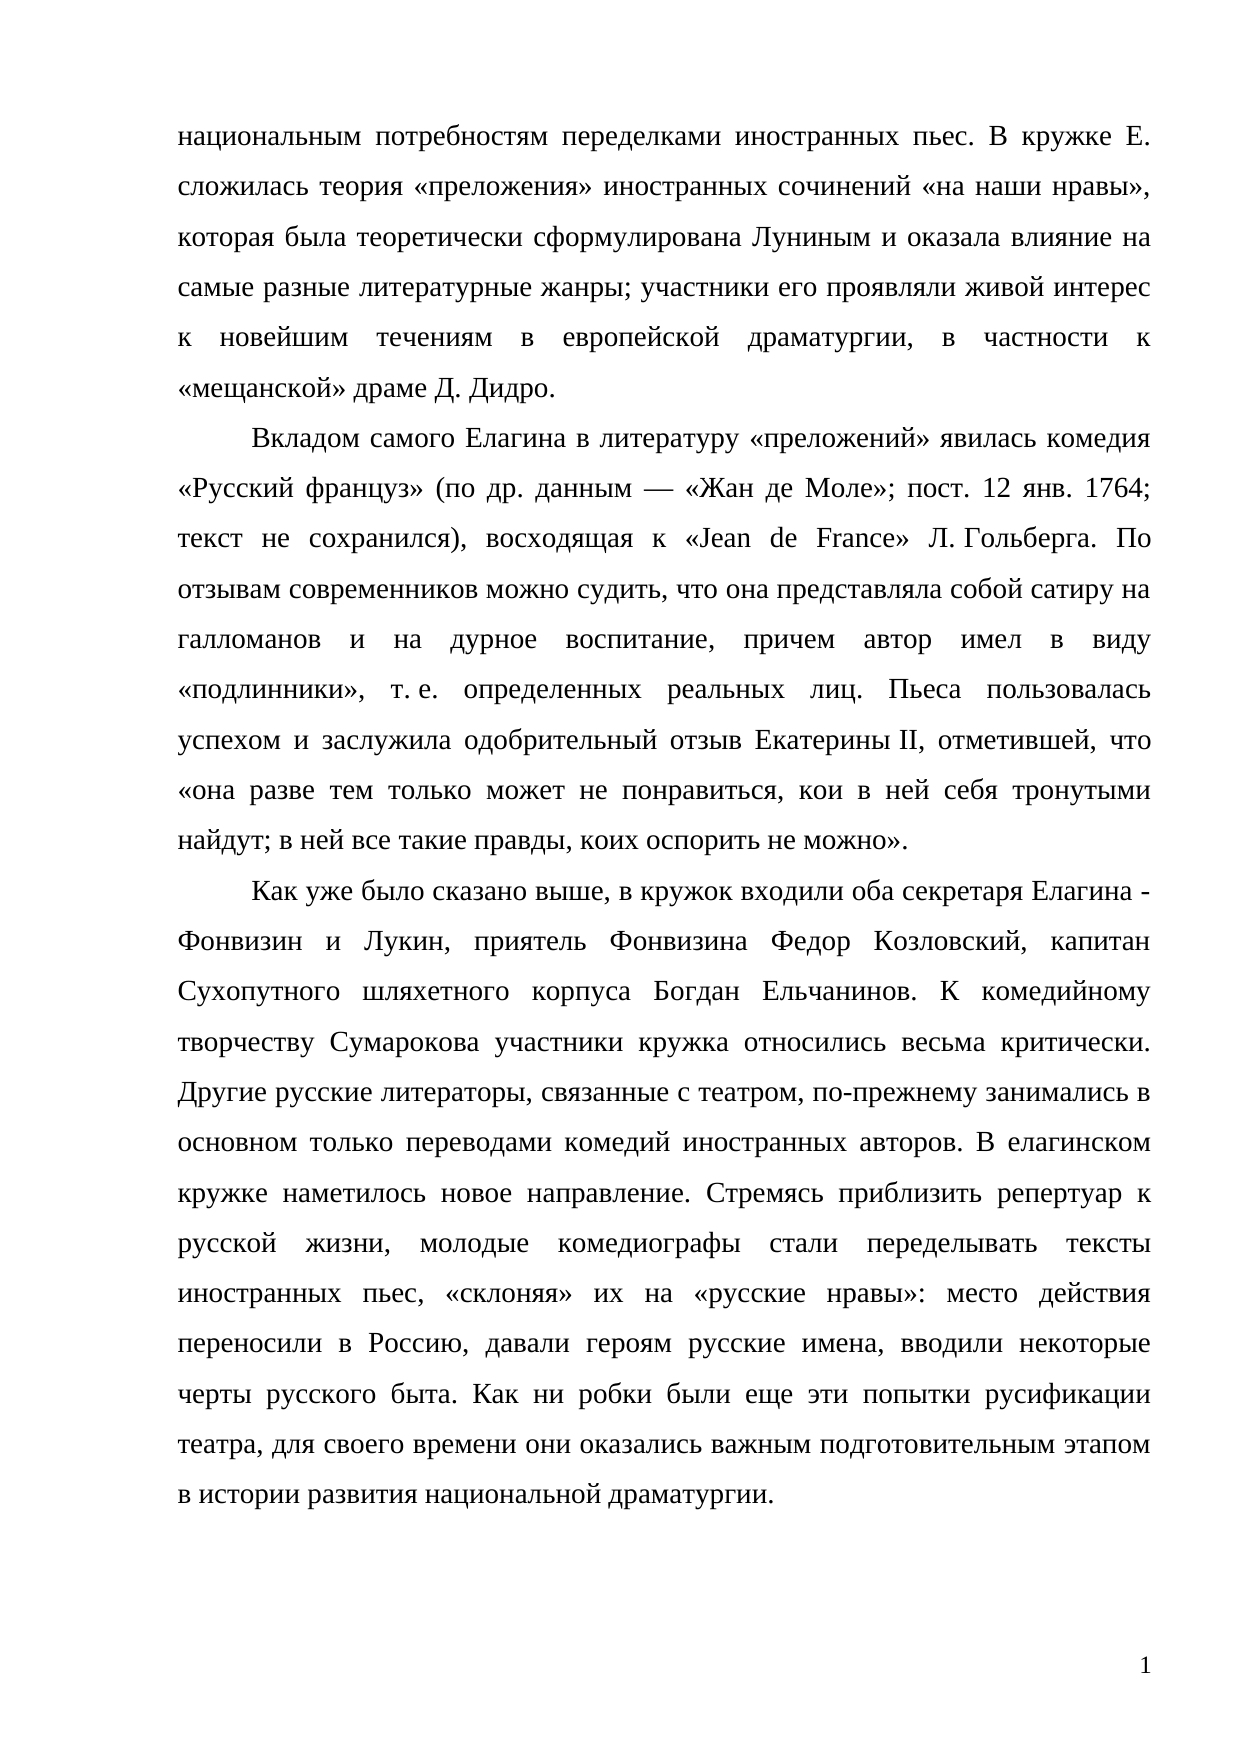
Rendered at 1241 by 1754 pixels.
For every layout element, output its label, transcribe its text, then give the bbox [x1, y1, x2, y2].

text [177, 118, 1152, 403]
text Вкладом самого Елагина в литературу «преложений» явилась комедия «Русский француз» (по др. данным — «Жан де Моле»; пост. 12 янв. 1764; текст не сохранился), восходящая к «Jean de France» Л. Гольберга. По отзывам современников можно судить, что она представляла собой сатиру на галломанов и на дурное воспитание, причем автор имел в виду «подлинники», т. е. определенных реальных лиц. Пьеса пользовалась успехом и заслужила одобрительный отзыв Екатерины II, отметившей, что «она разве тем только может не понравиться, кои в ней себя тронутыми найдут; в ней все такие правды, коих оспорить не можно». [177, 420, 1152, 856]
text Как уже было сказано выше, в кружок входили оба секретаря Елагина - Фонвизин и Лукин, приятель Фонвизина Федор Козловский, капитан Сухопутного шляхетного корпуса Богдан Ельчанинов. К комедийному творчеству Сумарокова участники кружка относились весьма критически. Другие русские литераторы, связанные с театром, по-прежнему занимались в основном только переводами комедий иностранных авторов. В елагинском кружке наметилось новое направление. Стремясь приблизить репертуар к русской жизни, молодые комедиографы стали переделывать тексты иностранных пьес, «склоняя» их на «русские нравы»: место действия переносили в Россию, давали героям русские имена, вводили некоторые черты русского быта. Как ни робки были еще эти попытки русификации театра, для своего времени они оказались важным подготовительным этапом в истории развития национальной драматургии. [177, 873, 1152, 1510]
